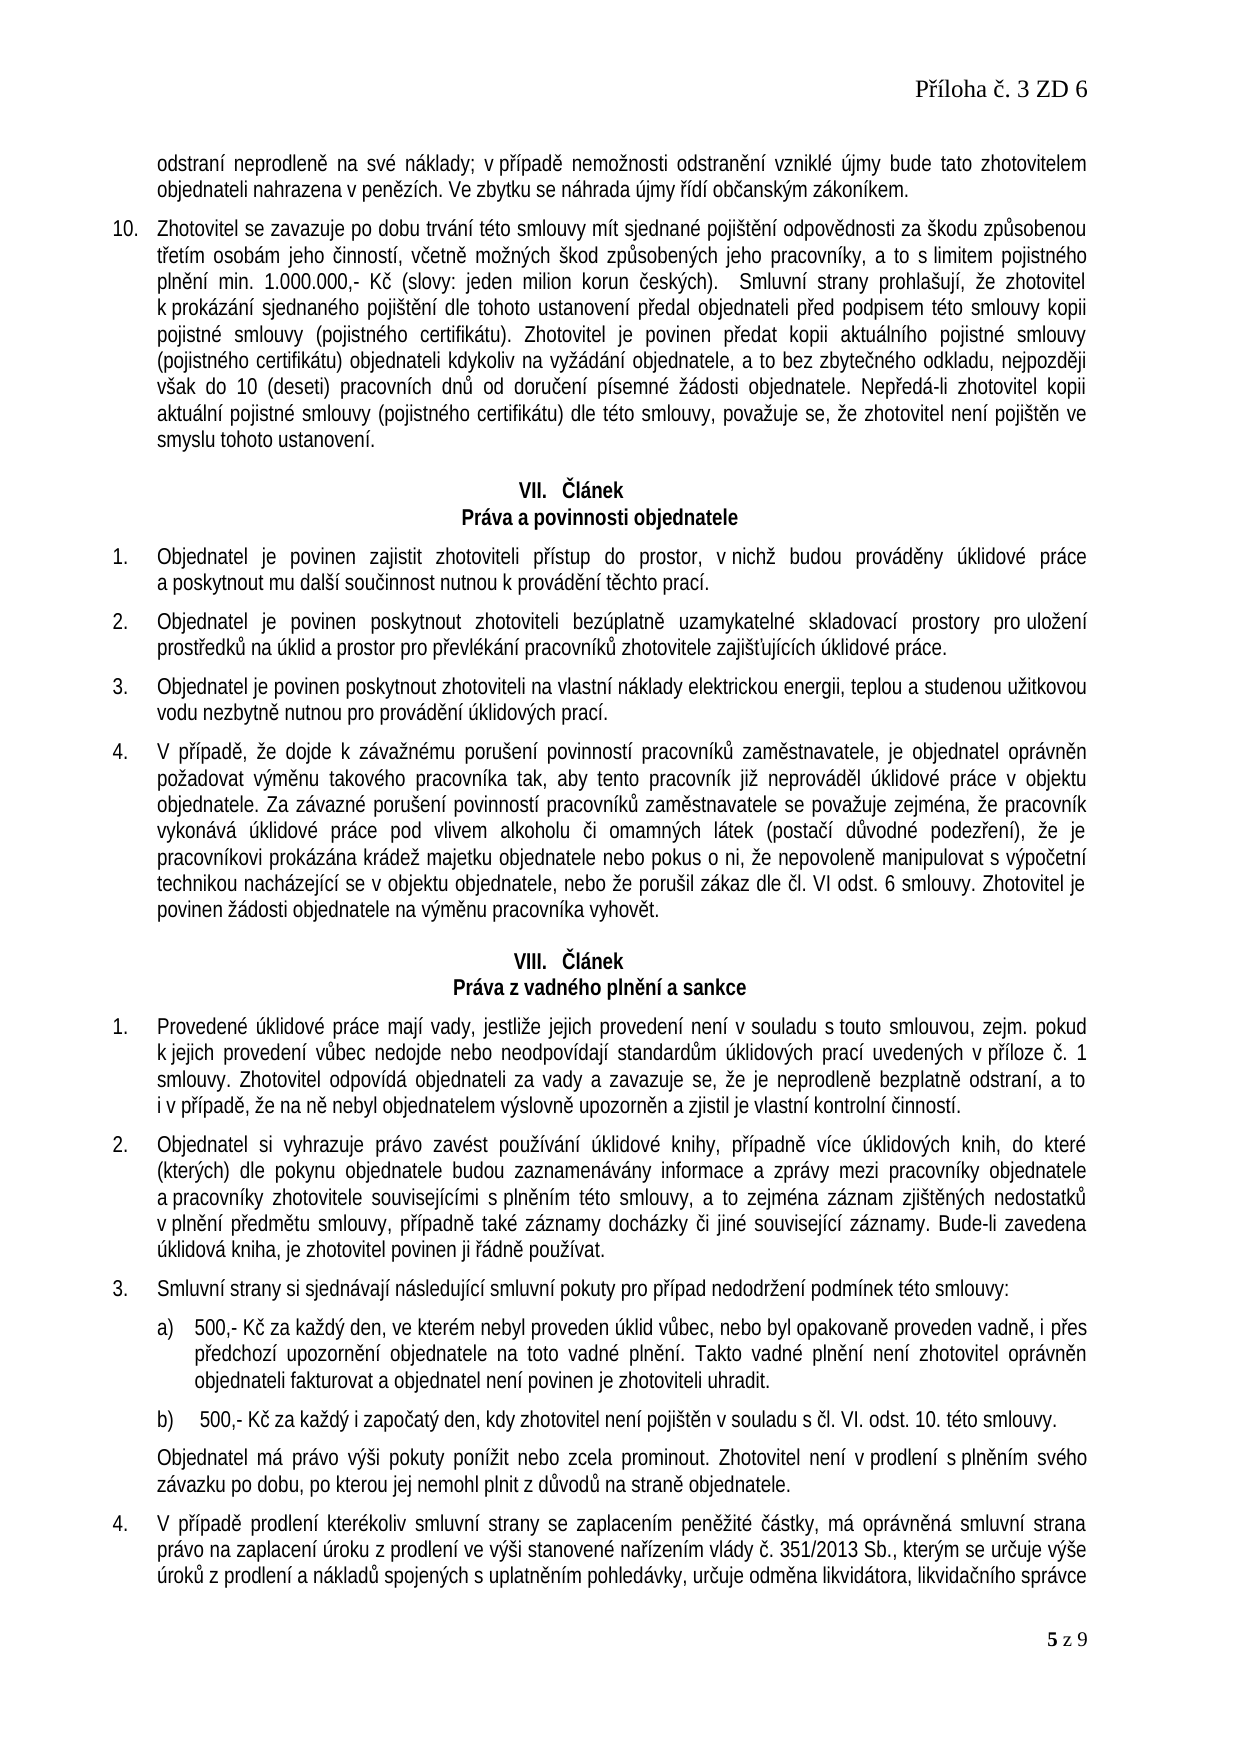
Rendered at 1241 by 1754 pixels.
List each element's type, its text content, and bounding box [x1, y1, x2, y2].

list Článek [112, 477, 1058, 504]
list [112, 1509, 1087, 1589]
list Objednatel je povinen zajistit zhotoviteli přístup do prostor, v nichž budou prováděny úklidové práce a poskytnout mu další součinnost nutnou k provádění těchto prací. [112, 543, 1087, 595]
list 500,- Kč za každý i započatý den, kdy zhotovitel není pojištěn v souladu s čl. VI. odst. 10. této smlouvy. [157, 1406, 1087, 1432]
list Smluvní strany si sjednávají následující smluvní pokuty pro případ nedodržení podmínek této smlouvy: [112, 1275, 1087, 1301]
list Objednatel je povinen poskytnout zhotoviteli bezúplatně uzamykatelné skladovací prostory pro uložení prostředků na úklid a prostor pro převlékání pracovníků zhotovitele zajišťujících úklidové práce. [112, 608, 1087, 661]
text Práva z vadného plnění a sankce [112, 974, 1087, 1000]
text Práva a povinnosti objednatele [112, 504, 1087, 530]
list Objednatel si vyhrazuje právo zavést používání úklidové knihy, případně více úklidových knih, do které (kterých) dle pokynu objednatele budou zaznamenávány informace a zprávy mezi pracovníky objednatele a pracovníky zhotovitele souvisejícími s plněním této smlouvy, a to zejména záznam zjištěných nedostatků v plnění předmětu smlouvy, případně také záznamy docházky či jiné související záznamy. Bude-li zavedena úklidová kniha, je zhotovitel povinen ji řádně používat. [112, 1131, 1087, 1263]
list Provedené úklidové práce mají vady, jestliže jejich provedení není v souladu s touto smlouvou, zejm. pokud k jejich provedení vůbec nedojde nebo neodpovídají standardům úklidových prací uvedených v příloze č. 1 smlouvy. Zhotovitel odpovídá objednateli za vady a zavazuje se, že je neprodleně bezplatně odstraní, a to i v případě, že na ně nebyl objednatelem výslovně upozorněn a zjistil je vlastní kontrolní činností. [112, 1013, 1087, 1118]
list Objednatel je povinen poskytnout zhotoviteli na vlastní náklady elektrickou energii, teplou a studenou užitkovou vodu nezbytně nutnou pro provádění úklidových prací. [112, 673, 1087, 726]
list V případě, že dojde k závažnému porušení povinností pracovníků zaměstnavatele, je objednatel oprávněn požadovat výměnu takového pracovníka tak, aby tento pracovník již neprováděl úklidové práce v objektu objednatele. Za závazné porušení povinností pracovníků zaměstnavatele se považuje zejména, že pracovník vykonává úklidové práce pod vlivem alkoholu či omamných látek (postačí důvodné podezření), že je pracovníkovi prokázána krádež majetku objednatele nebo pokus o ni, že nepovoleně manipulovat s výpočetní technikou nacházející se v objektu objednatele, nebo že porušil zákaz dle čl. VI odst. 6 smlouvy. Zhotovitel je povinen žádosti objednatele na výměnu pracovníka vyhovět. [112, 738, 1087, 923]
list 500,- Kč za každý den, ve kterém nebyl proveden úklid vůbec, nebo byl opakovaně proveden vadně, i přes předchozí upozornění objednatele na toto vadné plnění. Takto vadné plnění není zhotovitel oprávněn objednateli fakturovat a objednatel není povinen je zhotoviteli uhradit. [157, 1314, 1087, 1393]
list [112, 150, 1087, 203]
list Zhotovitel se zavazuje po dobu trvání této smlouvy mít sjednané pojištění odpovědnosti za škodu způsobenou třetím osobám jeho činností, včetně možných škod způsobených jeho pracovníky, a to s limitem pojistného plnění min. 1.000.000,- Kč (slovy: jeden milion korun českých). Smluvní strany prohlašují, že zhotovitel k prokázání sjednaného pojištění dle tohoto ustanovení předal objednateli před podpisem této smlouvy kopii pojistné smlouvy (pojistného certifikátu). Zhotovitel je povinen předat kopii aktuálního pojistné smlouvy (pojistného certifikátu) objednateli kdykoliv na vyžádání objednatele, a to bez zbytečného odkladu, nejpozději však do 10 (deseti) pracovních dnů od doručení písemné žádosti objednatele. Nepředá-li zhotovitel kopii aktuální pojistné smlouvy (pojistného certifikátu) dle této smlouvy, považuje se, že zhotovitel není pojištěn ve smyslu tohoto ustanovení. [112, 215, 1087, 452]
text Objednatel má právo výši pokuty ponížit nebo zcela prominout. Zhotovitel není v prodlení s plněním svého závazku po dobu, po kterou jej nemohl plnit z důvodů na straně objednatele. [157, 1444, 1087, 1497]
list Článek [112, 948, 1058, 974]
